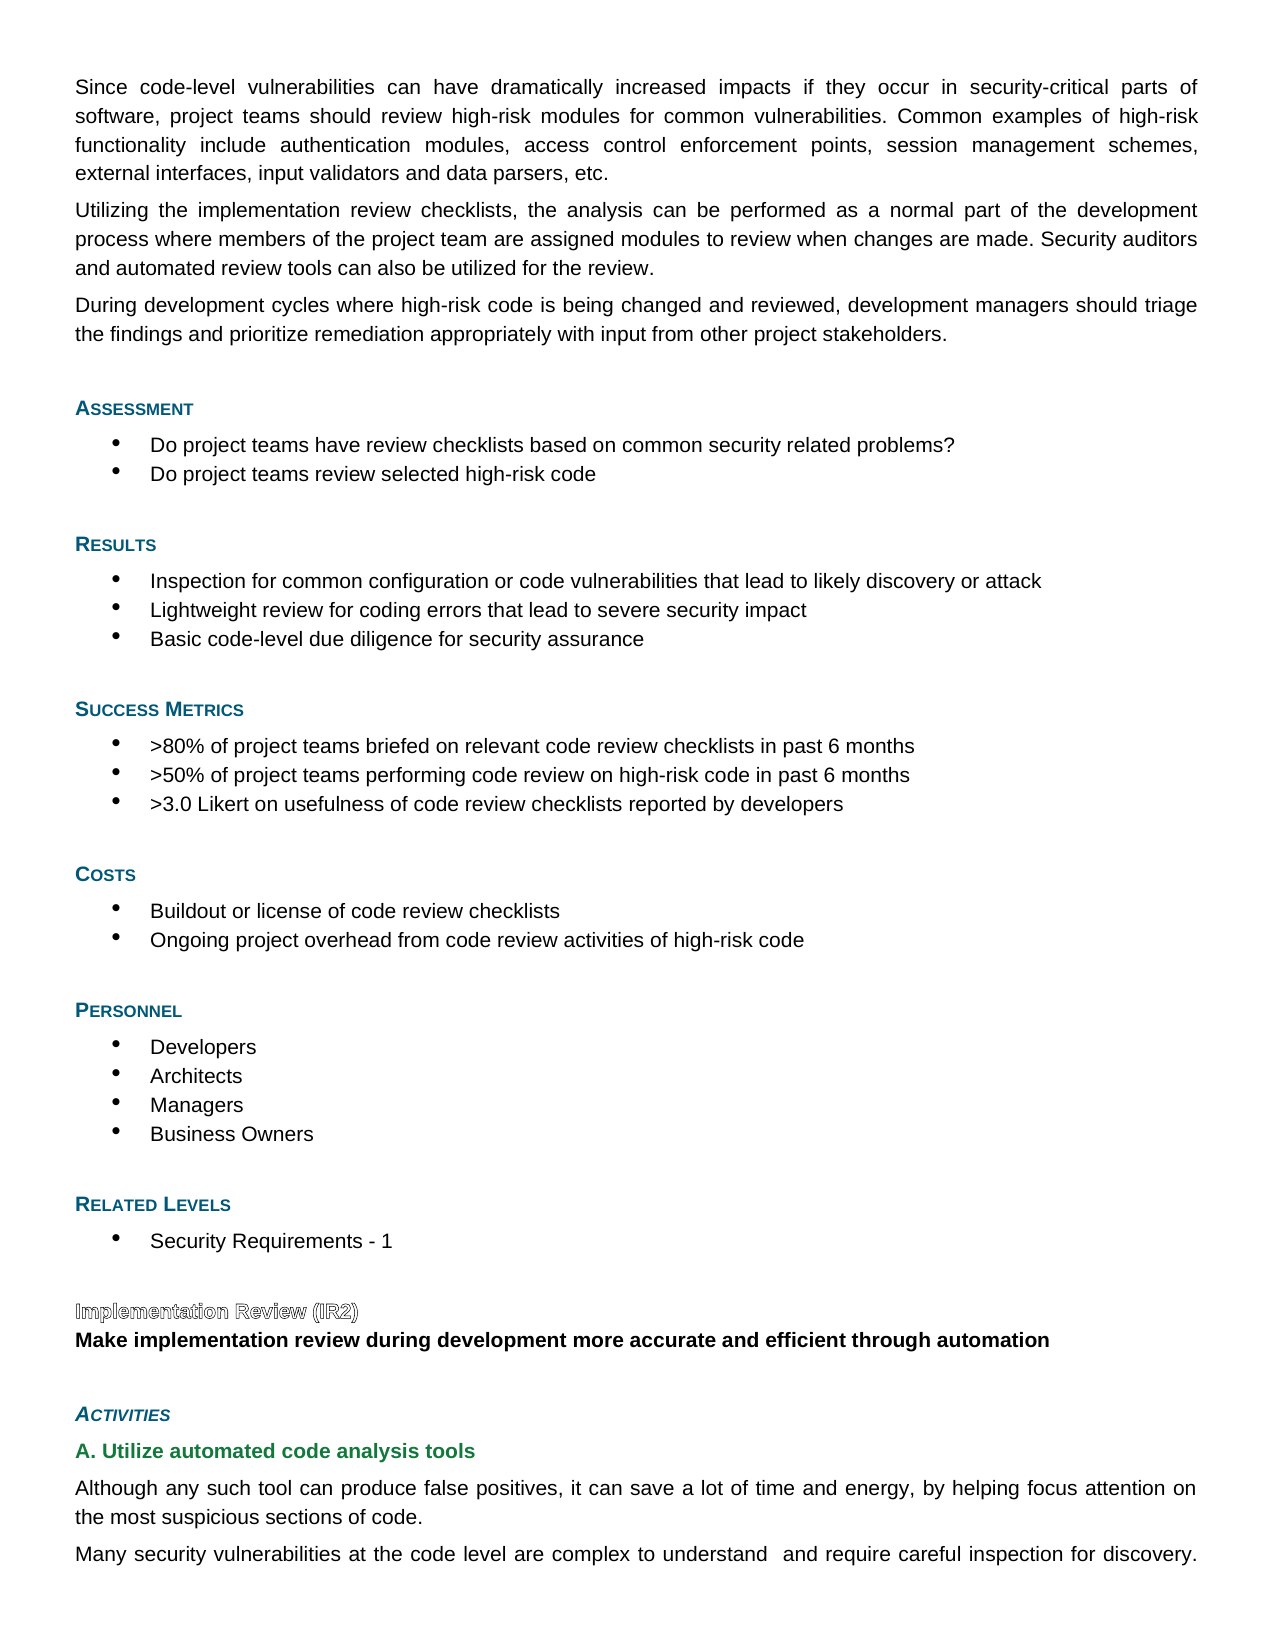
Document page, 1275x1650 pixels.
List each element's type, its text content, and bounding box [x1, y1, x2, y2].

text Costs [75, 862, 1200, 886]
list >50% of project teams performing code review on high-risk code in past 6 months [112, 763, 1200, 787]
list Security Requirements - 1 [112, 1228, 1200, 1253]
text Since code-level vulnerabilities can have dramatically increased impacts if they occur in security-critical parts of software, project teams should review high-risk modules for common vulnerabilities. Common examples of high-risk functionality include authentication modules, access control enforcement points, session management schemes, external interfaces, input validators and data parsers, etc. [75, 75, 1200, 185]
title Implementation Review (IR2) [75, 1299, 1200, 1323]
text Success Metrics [75, 697, 1200, 721]
list Lightweight review for coding errors that lead to severe security impact [112, 598, 1200, 622]
text Personnel [75, 998, 1200, 1022]
list Managers [112, 1092, 1200, 1117]
list Developers [112, 1035, 1200, 1059]
text Although any such tool can produce false positives, it can save a lot of time and energy, by helping focus attention on the most suspicious sections of code. [75, 1476, 1200, 1528]
list >80% of project teams briefed on relevant code review checklists in past 6 months [112, 734, 1200, 758]
text Make implementation review during development more accurate and efficient through automation [75, 1327, 1200, 1351]
text Related Levels [75, 1191, 1200, 1215]
text Activities [75, 1402, 1200, 1426]
list Buildout or license of code review checklists [112, 899, 1200, 923]
list Architects [112, 1064, 1200, 1088]
list Do project teams have review checklists based on common security related problems? [112, 433, 1200, 457]
list Ongoing project overhead from code review activities of high-risk code [112, 928, 1200, 952]
list >3.0 Likert on usefulness of code review checklists reported by developers [112, 792, 1200, 816]
text Utilizing the implementation review checklists, the analysis can be performed as a normal part of the development process where members of the project team are assigned modules to review when changes are made. Security auditors and automated review tools can also be utilized for the review. [75, 198, 1200, 280]
text Assessment [75, 396, 1200, 420]
list Business Owners [112, 1121, 1200, 1145]
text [75, 1542, 1200, 1566]
list Do project teams review selected high-risk code [112, 462, 1200, 486]
list Inspection for common configuration or code vulnerabilities that lead to likely discovery or attack [112, 569, 1200, 593]
text During development cycles where high-risk code is being changed and reviewed, development managers should triage the findings and prioritize remediation appropriately with input from other project stakeholders. [75, 293, 1200, 346]
text Results [75, 532, 1200, 556]
text A. Utilize automated code analysis tools [75, 1439, 1200, 1463]
list Basic code-level due diligence for security assurance [112, 627, 1200, 651]
